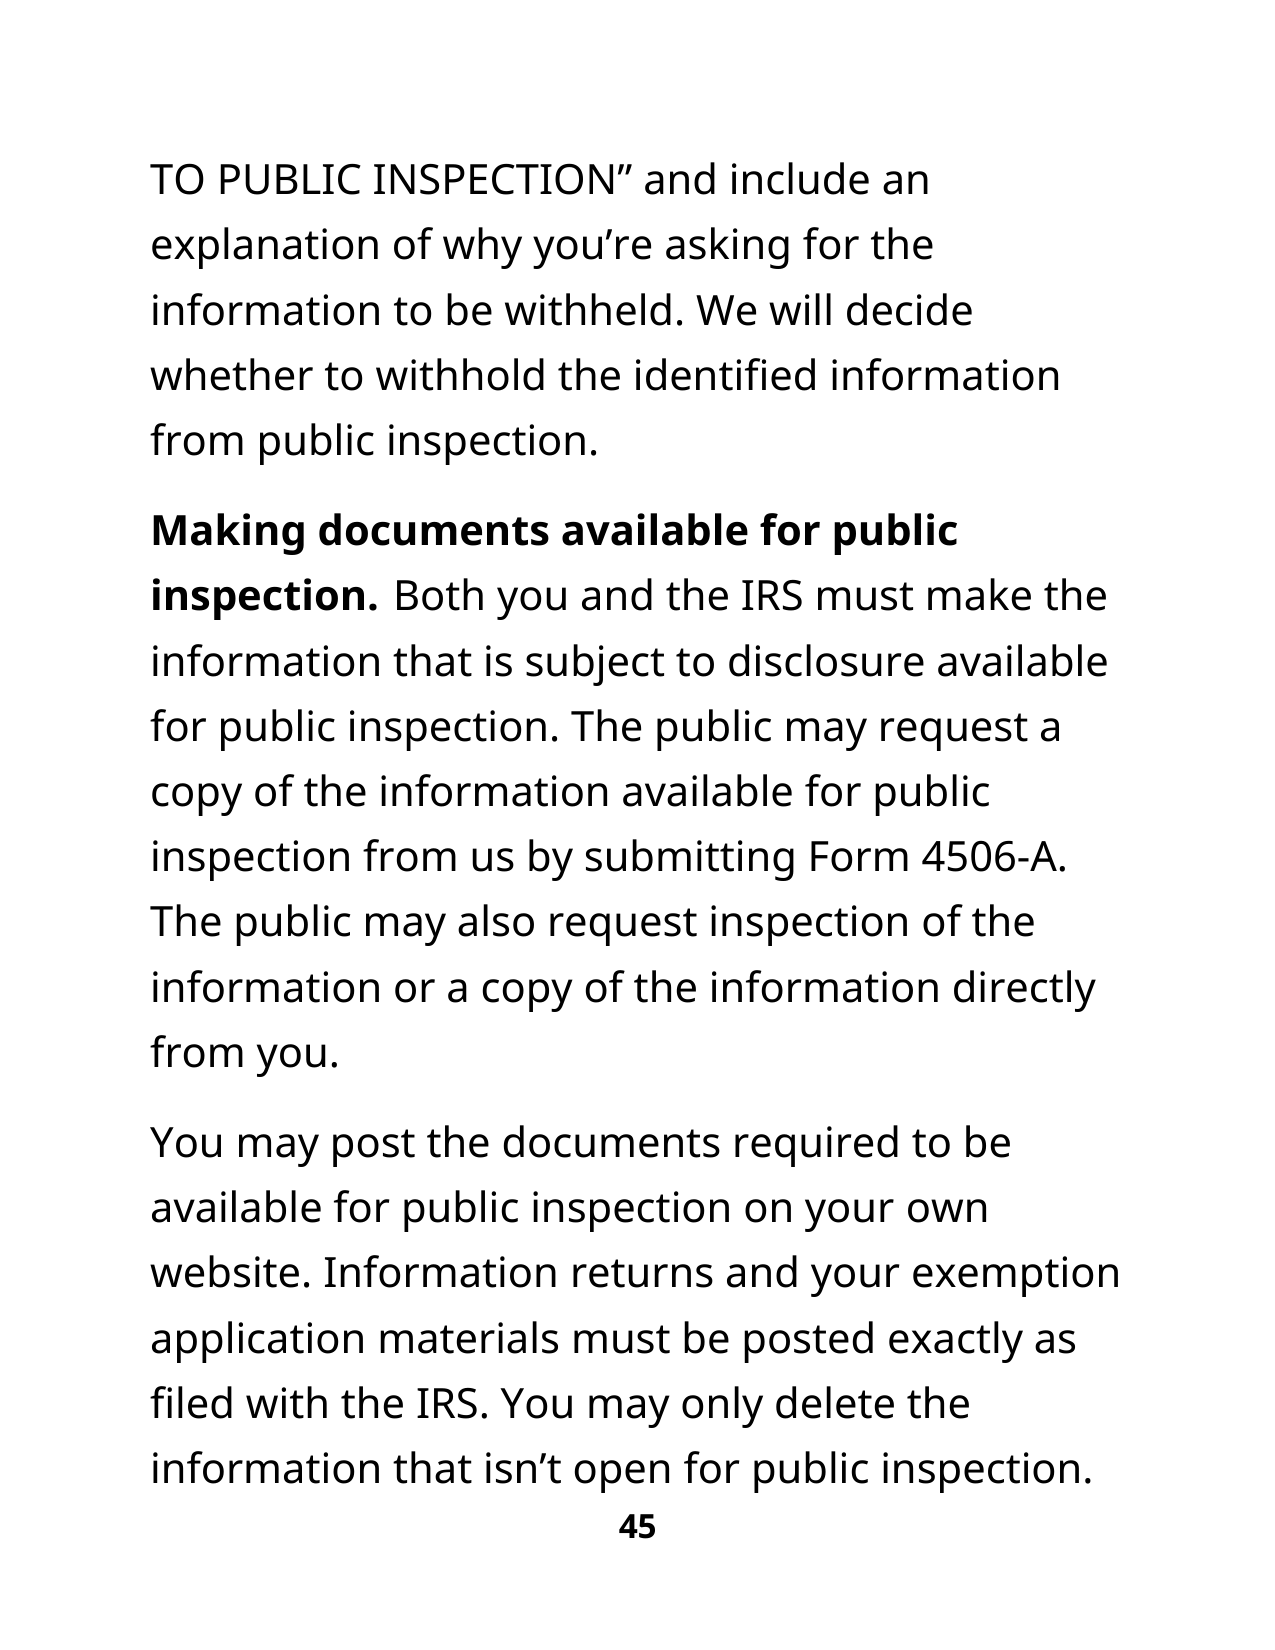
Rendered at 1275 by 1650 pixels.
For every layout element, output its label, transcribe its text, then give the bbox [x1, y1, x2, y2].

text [150, 150, 1125, 468]
text Making documents available for public inspection. Both you and the IRS must make the information that is subject to disclosure available for public inspection. The public may request a copy of the information available for public inspection from us by submitting Form 4506-A. The public may also request inspection of the information or a copy of the information directly from you. [150, 501, 1125, 1079]
text You may post the documents required to be available for public inspection on your own website. Information returns and your exemption application materials must be posted exactly as filed with the IRS. You may only delete the information that isn’t open for public inspection. [150, 1113, 1125, 1496]
